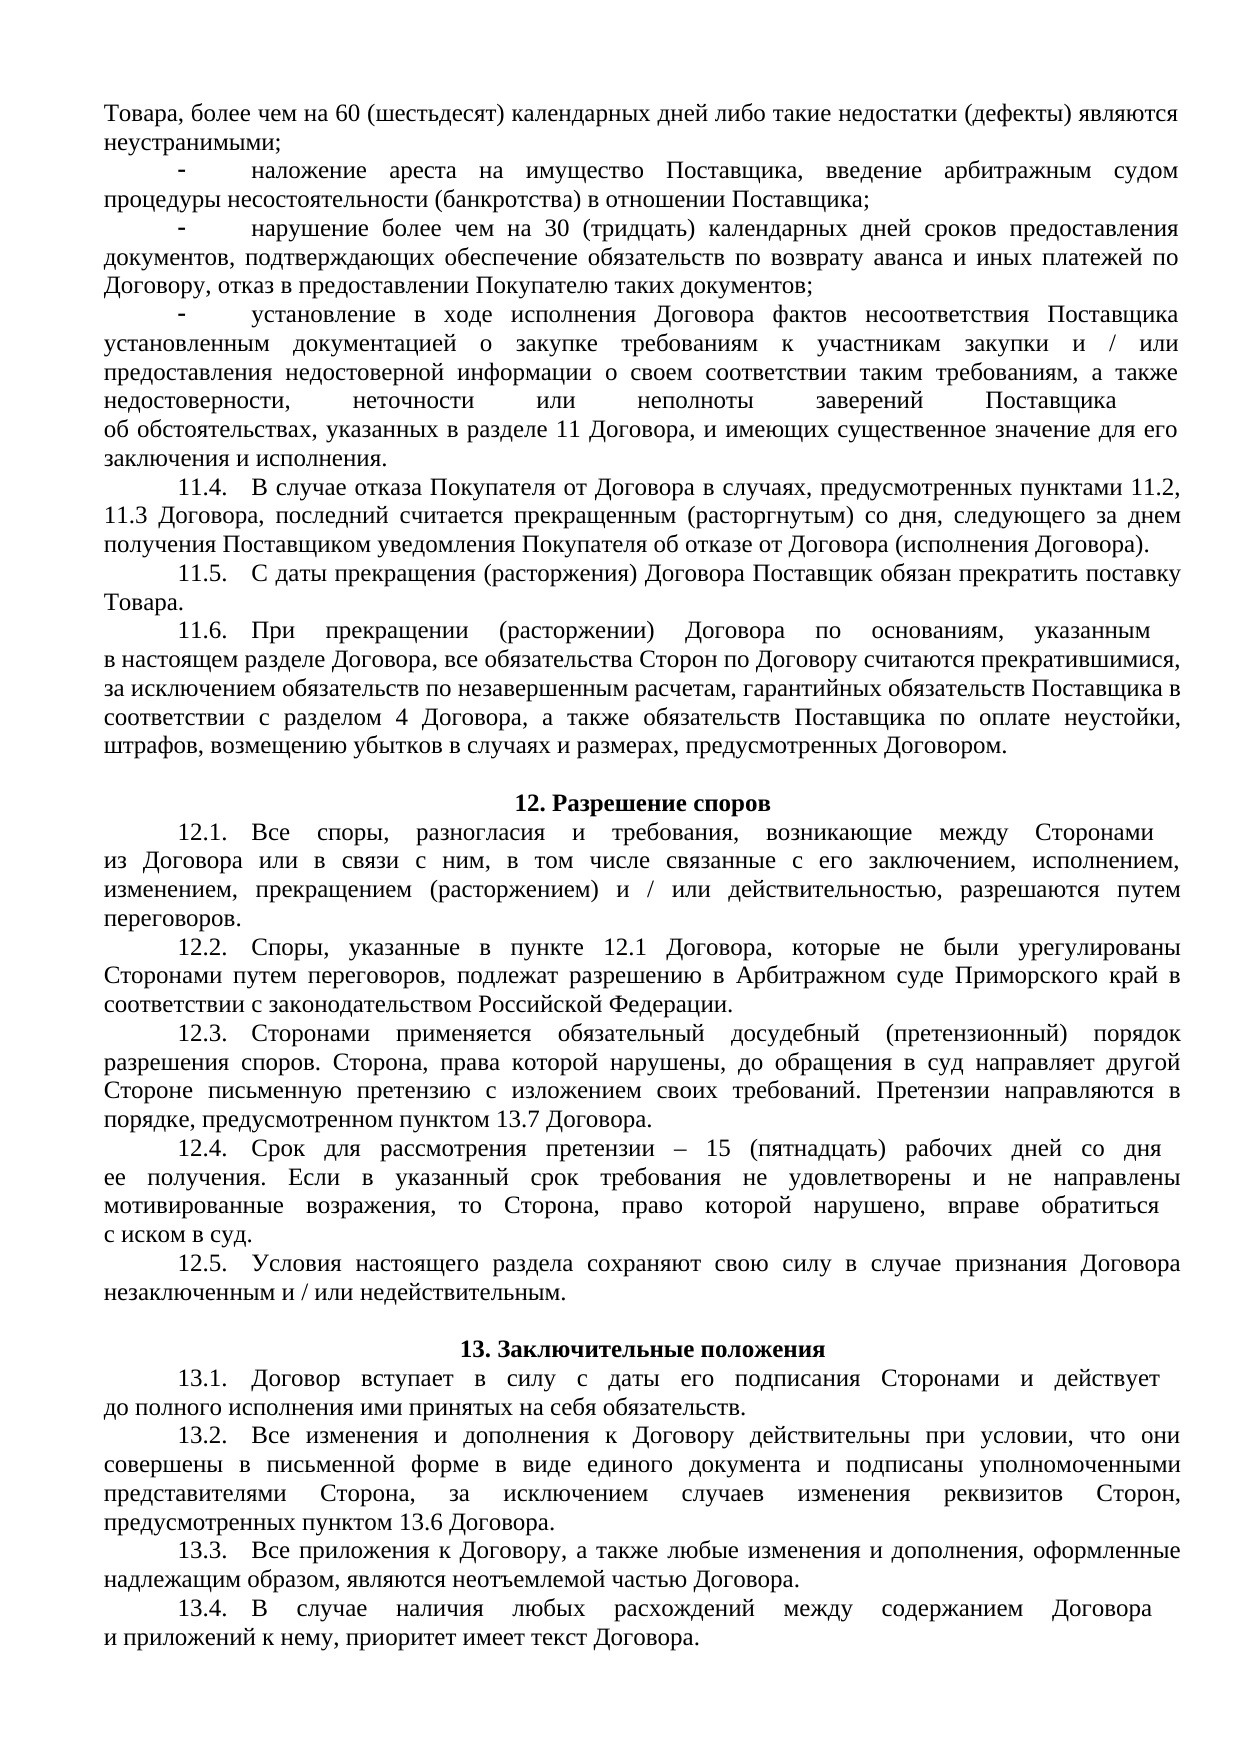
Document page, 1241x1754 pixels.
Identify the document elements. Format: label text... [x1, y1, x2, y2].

list Споры, указанные в пункте 12.1 Договора, которые не были урегулированы Сторонами путем переговоров, подлежат разрешению в Арбитражном суде Приморского край в соответствии с законодательством Российской Федерации. [103, 932, 1182, 1018]
list При прекращении (расторжении) Договора по основаниям, указанным в настоящем разделе Договора, все обязательства Сторон по Договору считаются прекратившимися, за исключением обязательств по незавершенным расчетам, гарантийных обязательств Поставщика в соответствии с разделом 4 Договора, а также обязательств Поставщика по оплате неустойки, штрафов, возмещению убытков в случаях и размерах, предусмотренных Договором. [103, 615, 1182, 759]
list Сторонами применяется обязательный досудебный (претензионный) порядок разрешения споров. Сторона, права которой нарушены, до обращения в суд направляет другой Стороне письменную претензию с изложением своих требований. Претензии направляются в порядке, предусмотренном пунктом 13.7 Договора. [103, 1018, 1182, 1133]
list нарушение более чем на 30 (тридцать) календарных дней сроков предоставления документов, подтверждающих обеспечение обязательств по возврату аванса и иных платежей по Договору, отказ в предоставлении Покупателю таких документов; [103, 213, 1179, 299]
list В случае наличия любых расхождений между содержанием Договора и приложений к нему, приоритет имеет текст Договора. [103, 1593, 1182, 1650]
list Договор вступает в силу с даты его подписания Сторонами и действует до полного исполнения ими принятых на себя обязательств. [103, 1363, 1182, 1420]
list наложение ареста на имущество Поставщика, введение арбитражным судом процедуры несостоятельности (банкротства) в отношении Поставщика; [103, 155, 1179, 213]
list Разрешение споров [103, 788, 1182, 817]
list Заключительные положения [103, 1334, 1182, 1363]
list Срок для рассмотрения претензии – 15 (пятнадцать) рабочих дней со дня ее получения. Если в указанный срок требования не удовлетворены и не направлены мотивированные возражения, то Сторона, право которой нарушено, вправе обратиться с иском в суд. [103, 1133, 1182, 1248]
list Условия настоящего раздела сохраняют свою силу в случае признания Договора незаключенным и / или недействительным. [103, 1248, 1182, 1305]
list установление в ходе исполнения Договора фактов несоответствия Поставщика установленным документацией о закупке требованиям к участникам закупки и / или предоставления недостоверной информации о своем соответствии таким требованиям, а также недостоверности, неточности или неполноты заверений Поставщика об обстоятельствах, указанных в разделе 11 Договора, и имеющих существенное значение для его заключения и исполнения. [103, 299, 1179, 472]
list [103, 98, 1179, 155]
list Все приложения к Договору, а также любые изменения и дополнения, оформленные надлежащим образом, являются неотъемлемой частью Договора. [103, 1535, 1182, 1593]
list С даты прекращения (расторжения) Договора Поставщик обязан прекратить поставку Товара. [103, 558, 1182, 615]
list Все изменения и дополнения к Договору действительны при условии, что они совершены в письменной форме в виде единого документа и подписаны уполномоченными представителями Сторона, за исключением случаев изменения реквизитов Сторон, предусмотренных пунктом 13.6 Договора. [103, 1420, 1182, 1535]
list Все споры, разногласия и требования, возникающие между Сторонами из Договора или в связи с ним, в том числе связанные с его заключением, исполнением, изменением, прекращением (расторжением) и / или действительностью, разрешаются путем переговоров. [103, 817, 1182, 932]
list В случае отказа Покупателя от Договора в случаях, предусмотренных пунктами 11.2, 11.3 Договора, последний считается прекращенным (расторгнутым) со дня, следующего за днем получения Поставщиком уведомления Покупателя об отказе от Договора (исполнения Договора). [103, 472, 1182, 558]
